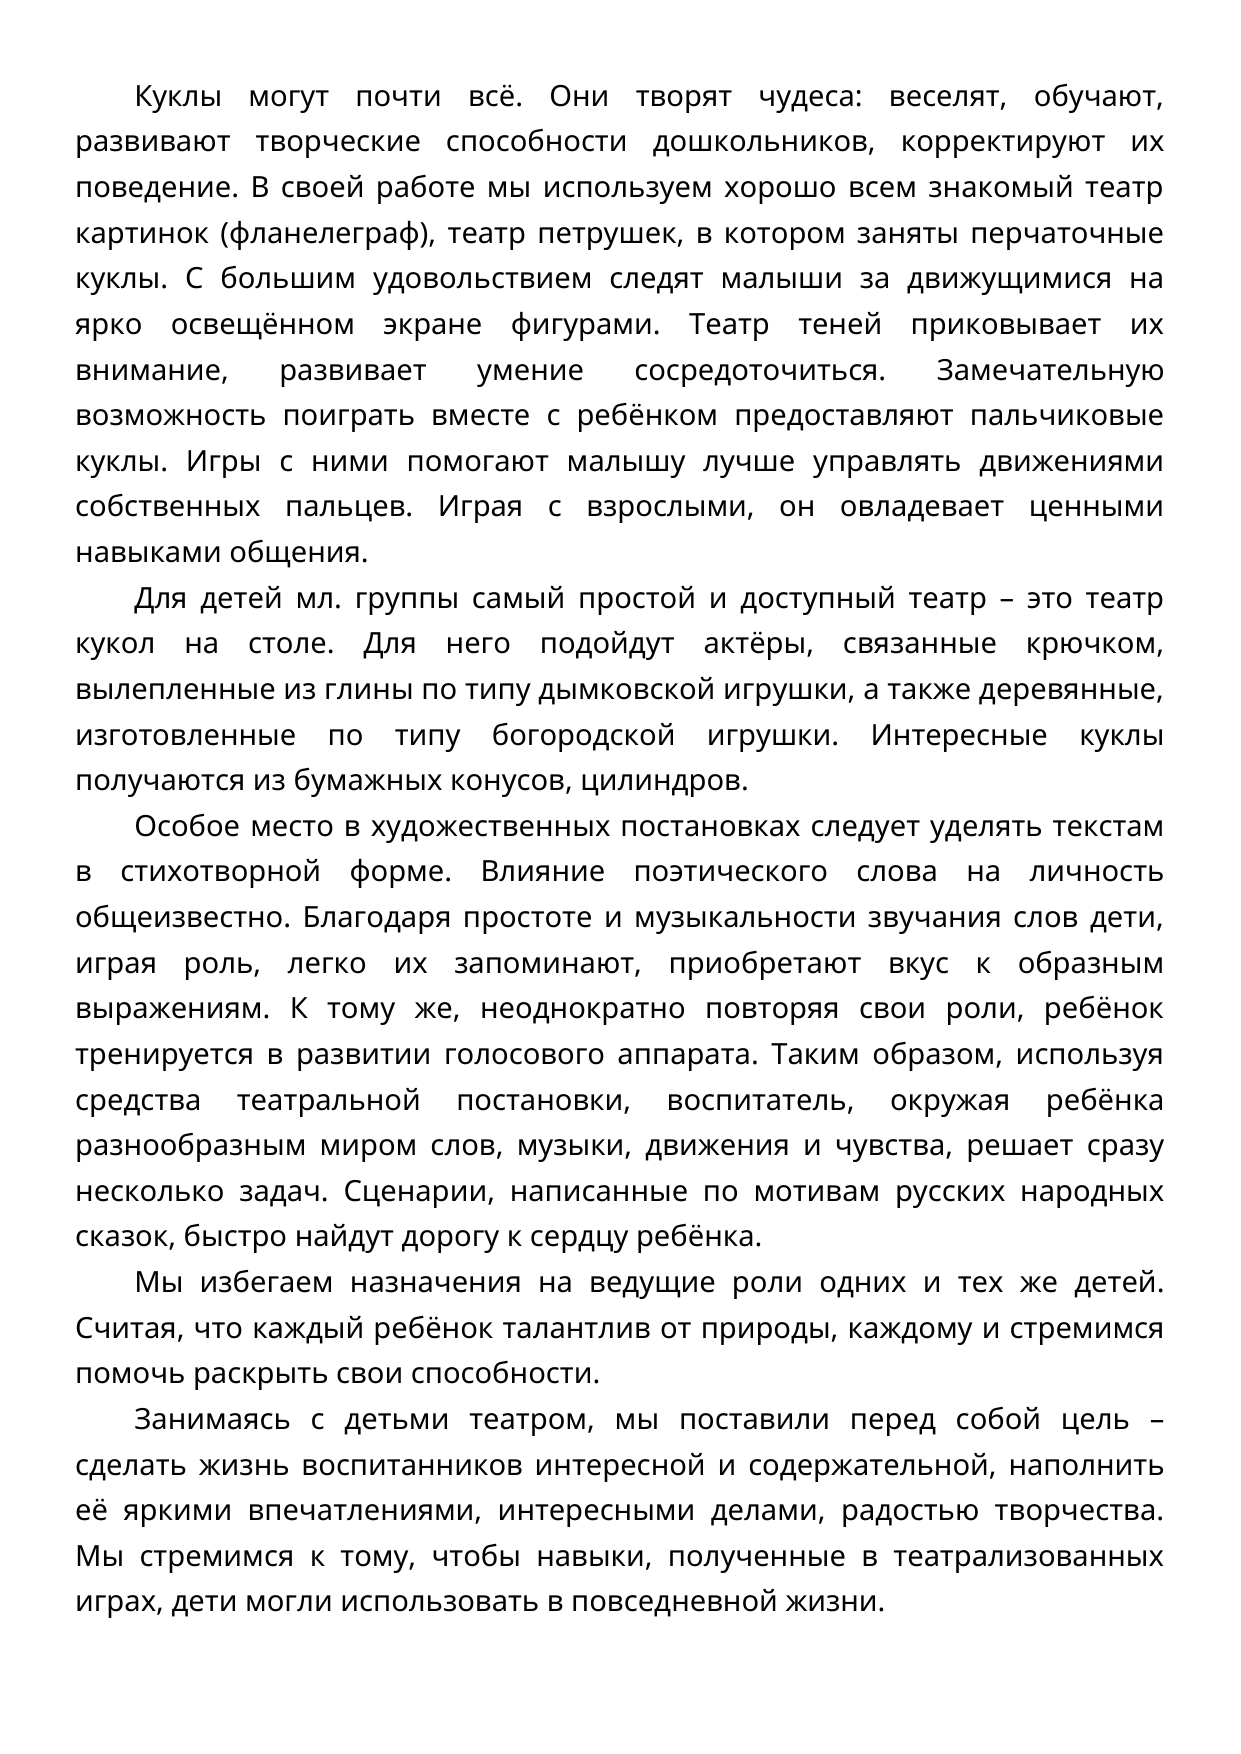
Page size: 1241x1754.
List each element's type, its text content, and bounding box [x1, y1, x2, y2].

text Занимаясь с детьми театром, мы поставили перед собой цель – сделать жизнь воспитанников интересной и содержательной, наполнить её яркими впечатлениями, интересными делами, радостью творчества. Мы стремимся к тому, чтобы навыки, полученные в театрализованных играх, дети могли использовать в повседневной жизни. [75, 1398, 1165, 1620]
text Мы избегаем назначения на ведущие роли одних и тех же детей. Считая, что каждый ребёнок талантлив от природы, каждому и стремимся помочь раскрыть свои способности. [75, 1261, 1165, 1392]
text Для детей мл. группы самый простой и доступный театр – это театр кукол на столе. Для него подойдут актёры, связанные крючком, вылепленные из глины по типу дымковской игрушки, а также деревянные, изготовленные по типу богородской игрушки. Интересные куклы получаются из бумажных конусов, цилиндров. [75, 577, 1165, 799]
text Куклы могут почти всё. Они творят чудеса: веселят, обучают, развивают творческие способности дошкольников, корректируют их поведение. В своей работе мы используем хорошо всем знакомый театр картинок (фланелеграф), театр петрушек, в котором заняты перчаточные куклы. С большим удовольствием следят малыши за движущимися на ярко освещённом экране фигурами. Театр теней приковывает их внимание, развивает умение сосредоточиться. Замечательную возможность поиграть вместе с ребёнком предоставляют пальчиковые куклы. Игры с ними помогают малышу лучше управлять движениями собственных пальцев. Играя с взрослыми, он овладевает ценными навыками общения. [75, 75, 1165, 571]
text Особое место в художественных постановках следует уделять текстам в стихотворной форме. Влияние поэтического слова на личность общеизвестно. Благодаря простоте и музыкальности звучания слов дети, играя роль, легко их запоминают, приобретают вкус к образным выражениям. К тому же, неоднократно повторяя свои роли, ребёнок тренируется в развитии голосового аппарата. Таким образом, используя средства театральной постановки, воспитатель, окружая ребёнка разнообразным миром слов, музыки, движения и чувства, решает сразу несколько задач. Сценарии, написанные по мотивам русских народных сказок, быстро найдут дорогу к сердцу ребёнка. [75, 805, 1165, 1255]
